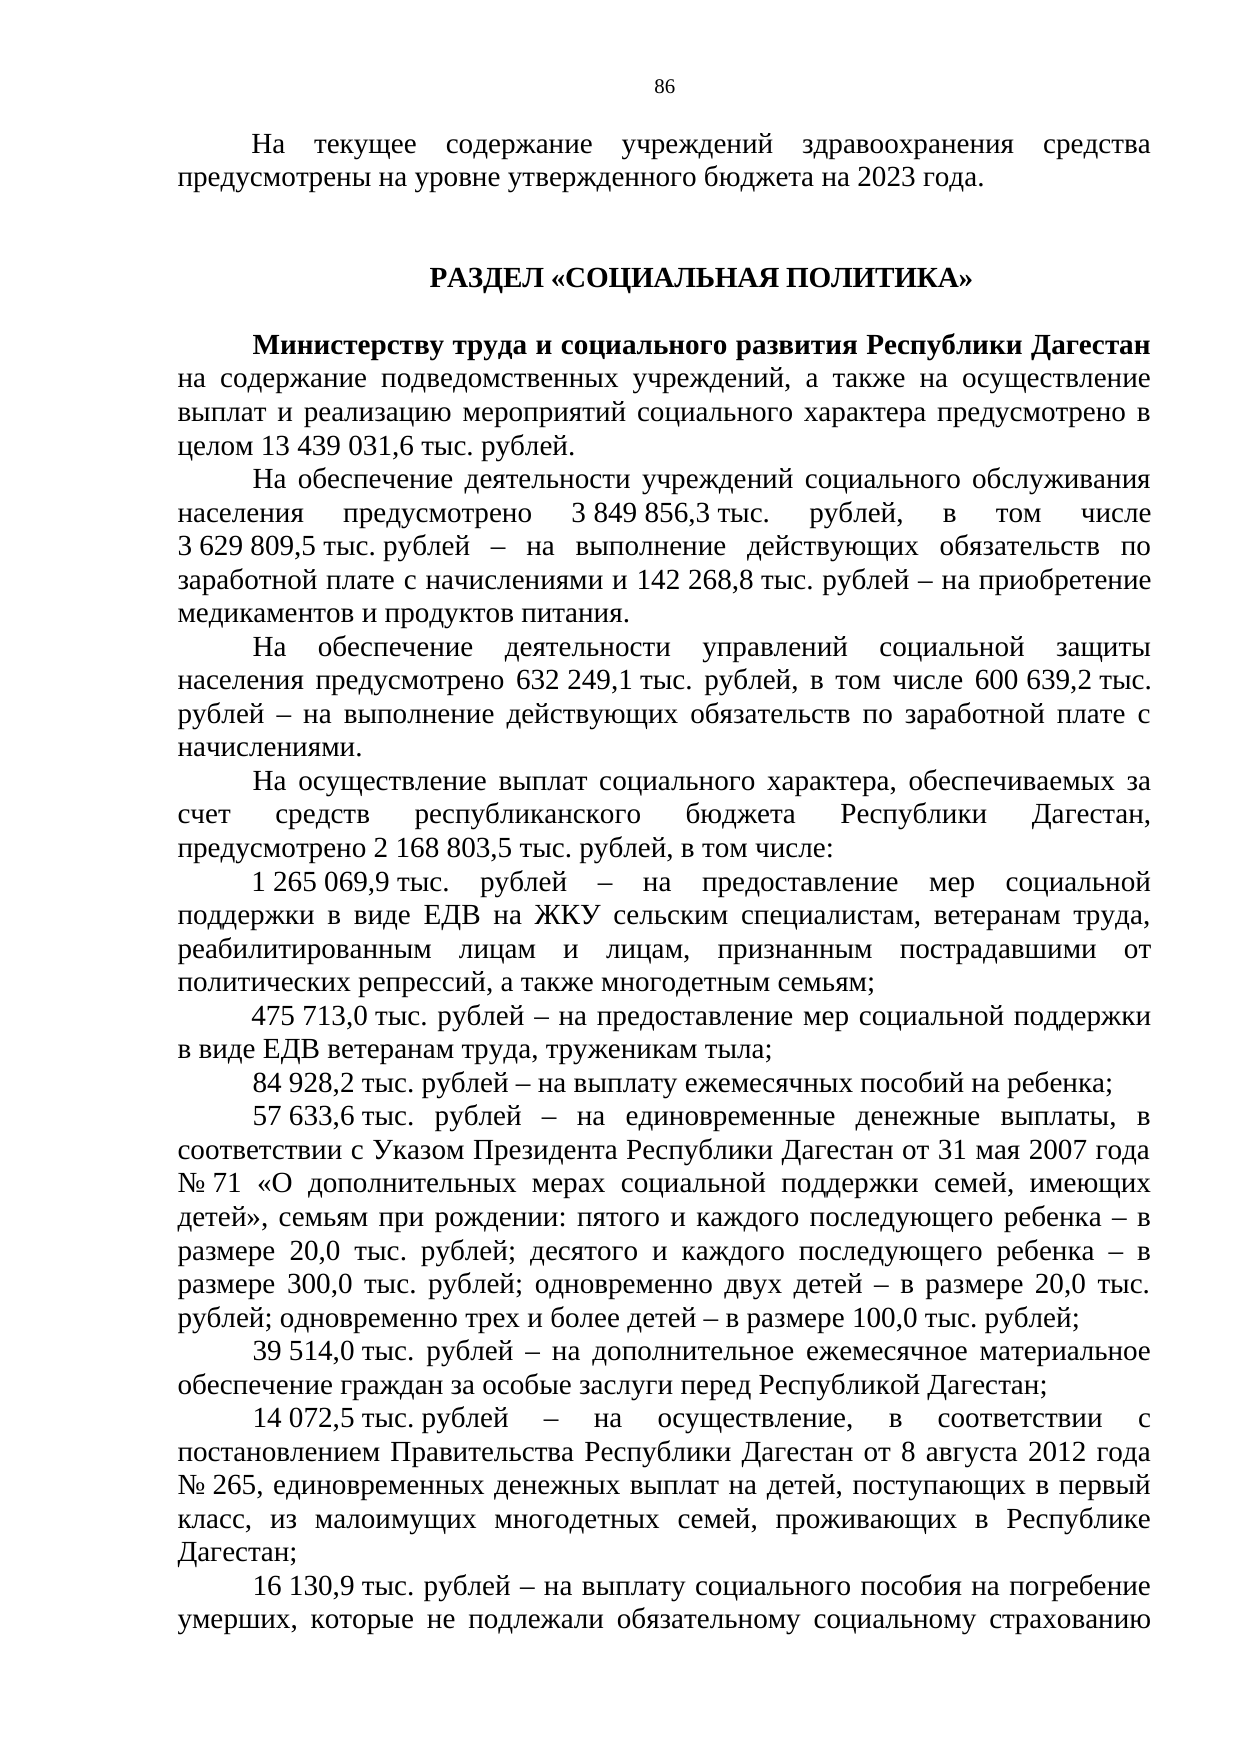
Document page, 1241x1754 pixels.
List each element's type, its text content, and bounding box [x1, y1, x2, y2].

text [177, 1568, 1152, 1635]
text РАЗДЕЛ «СОЦИАЛЬНАЯ ПОЛИТИКА» [177, 260, 1152, 293]
text Министерству труда и социального развития Республики Дагестан на содержание подведомственных учреждений, а также на осуществление выплат и реализацию мероприятий социального характера предусмотрено в целом 13 439 031,6 тыс. рублей. [177, 327, 1152, 461]
text На осуществление выплат социального характера, обеспечиваемых за счет средств республиканского бюджета Республики Дагестан, предусмотрено 2 168 803,5 тыс. рублей, в том числе: [177, 763, 1152, 864]
text 14 072,5 тыс. рублей – на осуществление, в соответствии с постановлением Правительства Республики Дагестан от 8 августа 2012 года № 265, единовременных денежных выплат на детей, поступающих в первый класс, из малоимущих многодетных семей, проживающих в Республике Дагестан; [177, 1400, 1152, 1568]
text На текущее содержание учреждений здравоохранения средства предусмотрены на уровне утвержденного бюджета на 2023 года. [177, 126, 1152, 193]
text На обеспечение деятельности учреждений социального обслуживания населения предусмотрено 3 849 856,3 тыс. рублей, в том числе 3 629 809,5 тыс. рублей – на выполнение действующих обязательств по заработной плате с начислениями и 142 268,8 тыс. рублей – на приобретение медикаментов и продуктов питания. [177, 461, 1152, 629]
text 84 928,2 тыс. рублей – на выплату ежемесячных пособий на ребенка; [177, 1065, 1152, 1098]
text 1 265 069,9 тыс. рублей – на предоставление мер социальной поддержки в виде ЕДВ на ЖКУ сельским специалистам, ветеранам труда, реабилитированным лицам и лицам, признанным пострадавшими от политических репрессий, а также многодетным семьям; [177, 864, 1152, 998]
text 39 514,0 тыс. рублей – на дополнительное ежемесячное материальное обеспечение граждан за особые заслуги перед Республикой Дагестан; [177, 1333, 1152, 1400]
text 475 713,0 тыс. рублей – на предоставление мер социальной поддержки в виде ЕДВ ветеранам труда, труженикам тыла; [177, 998, 1152, 1065]
text 57 633,6 тыс. рублей – на единовременные денежные выплаты, в соответствии с Указом Президента Республики Дагестан от 31 мая 2007 года № 71 «О дополнительных мерах социальной поддержки семей, имеющих детей», семьям при рождении: пятого и каждого последующего ребенка – в размере 20,0 тыс. рублей; десятого и каждого последующего ребенка – в размере 300,0 тыс. рублей; одновременно двух детей – в размере 20,0 тыс. рублей; одновременно трех и более детей – в размере 100,0 тыс. рублей; [177, 1098, 1152, 1333]
text На обеспечение деятельности управлений социальной защиты населения предусмотрено 632 249,1 тыс. рублей, в том числе 600 639,2 тыс. рублей – на выполнение действующих обязательств по заработной плате с начислениями. [177, 629, 1152, 763]
